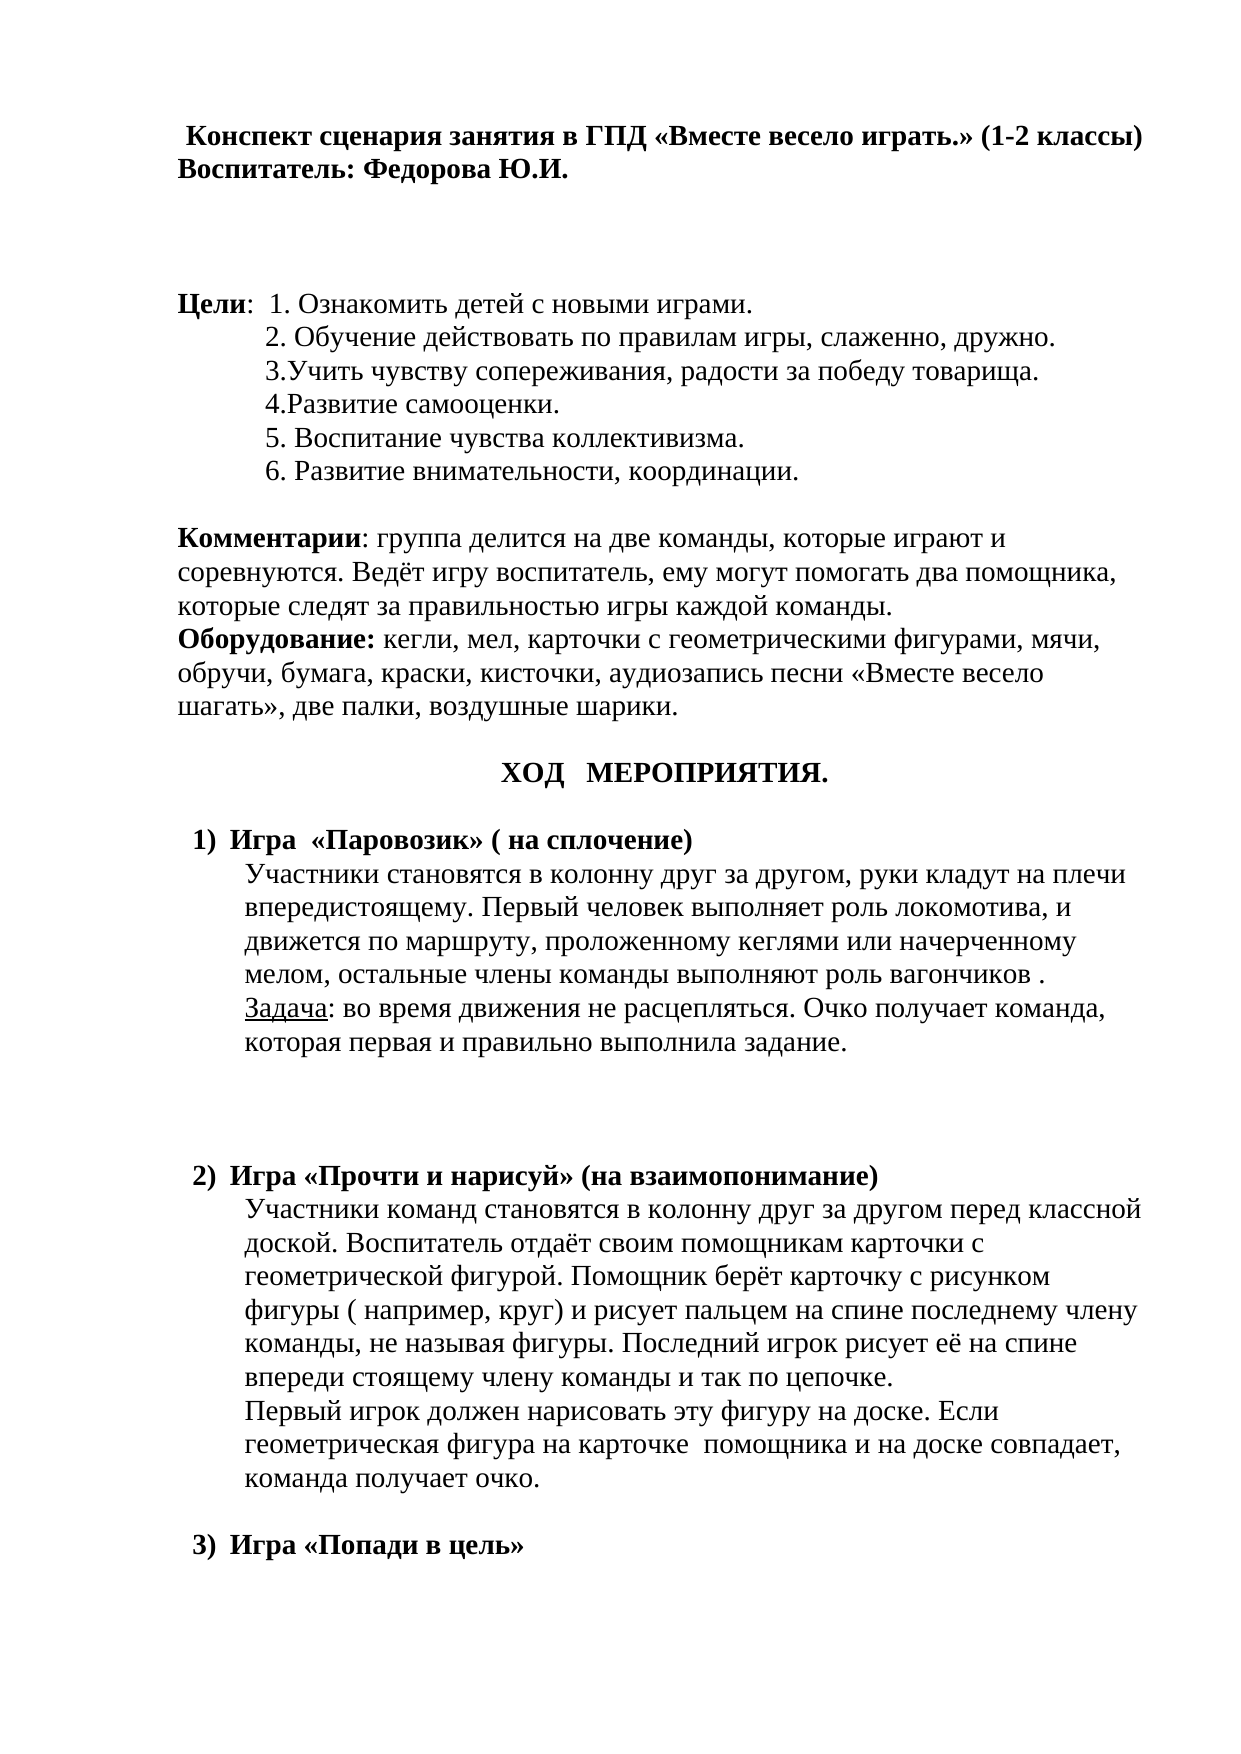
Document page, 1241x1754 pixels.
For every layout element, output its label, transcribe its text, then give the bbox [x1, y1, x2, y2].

text 2. Обучение действовать по правилам игры, слаженно, дружно. [177, 319, 1152, 353]
text Первый игрок должен нарисовать эту фигуру на доске. Если геометрическая фигура на карточке помощника и на доске совпадает, команда получает очко. [244, 1393, 1152, 1493]
text Цели: 1. Ознакомить детей с новыми играми. [177, 286, 1152, 319]
text Комментарии: группа делится на две команды, которые играют и соревнуются. Ведёт игру воспитатель, ему могут помогать два помощника, которые следят за правильностью игры каждой команды. [177, 521, 1152, 621]
text 3.Учить чувству сопереживания, радости за победу товарища. [177, 353, 1152, 386]
text Задача: во время движения не расцепляться. Очко получает команда, которая первая и правильно выполнила задание. [244, 990, 1152, 1057]
text Оборудование: кегли, мел, карточки с геометрическими фигурами, мячи, обручи, бумага, краски, кисточки, аудиозапись песни «Вместе весело шагать», две палки, воздушные шарики. [177, 621, 1152, 722]
list Игра «Попади в цель» [192, 1527, 1152, 1560]
text 6. Развитие внимательности, координации. [177, 453, 1152, 487]
text Конспект сценария занятия в ГПД «Вместе весело играть.» (1-2 классы) [177, 118, 1152, 152]
text 4.Развитие самооценки. [177, 386, 1152, 420]
list Игра «Прочти и нарисуй» (на взаимопонимание) [192, 1158, 1152, 1191]
list Игра «Паровозик» ( на сплочение) [192, 822, 1152, 856]
text Воспитатель: Федорова Ю.И. [177, 152, 1152, 185]
text Участники становятся в колонну друг за другом, руки кладут на плечи впередистоящему. Первый человек выполняет роль локомотива, и движется по маршруту, проложенному кеглями или начерченному мелом, остальные члены команды выполняют роль вагончиков . [244, 856, 1152, 990]
text Участники команд становятся в колонну друг за другом перед классной доской. Воспитатель отдаёт своим помощникам карточки с геометрической фигурой. Помощник берёт карточку с рисунком фигуры ( например, круг) и рисует пальцем на спине последнему члену команды, не называя фигуры. Последний игрок рисует её на спине впереди стоящему члену команды и так по цепочке. [244, 1191, 1152, 1393]
text 5. Воспитание чувства коллективизма. [177, 420, 1152, 453]
text ХОД МЕРОПРИЯТИЯ. [177, 755, 1152, 789]
